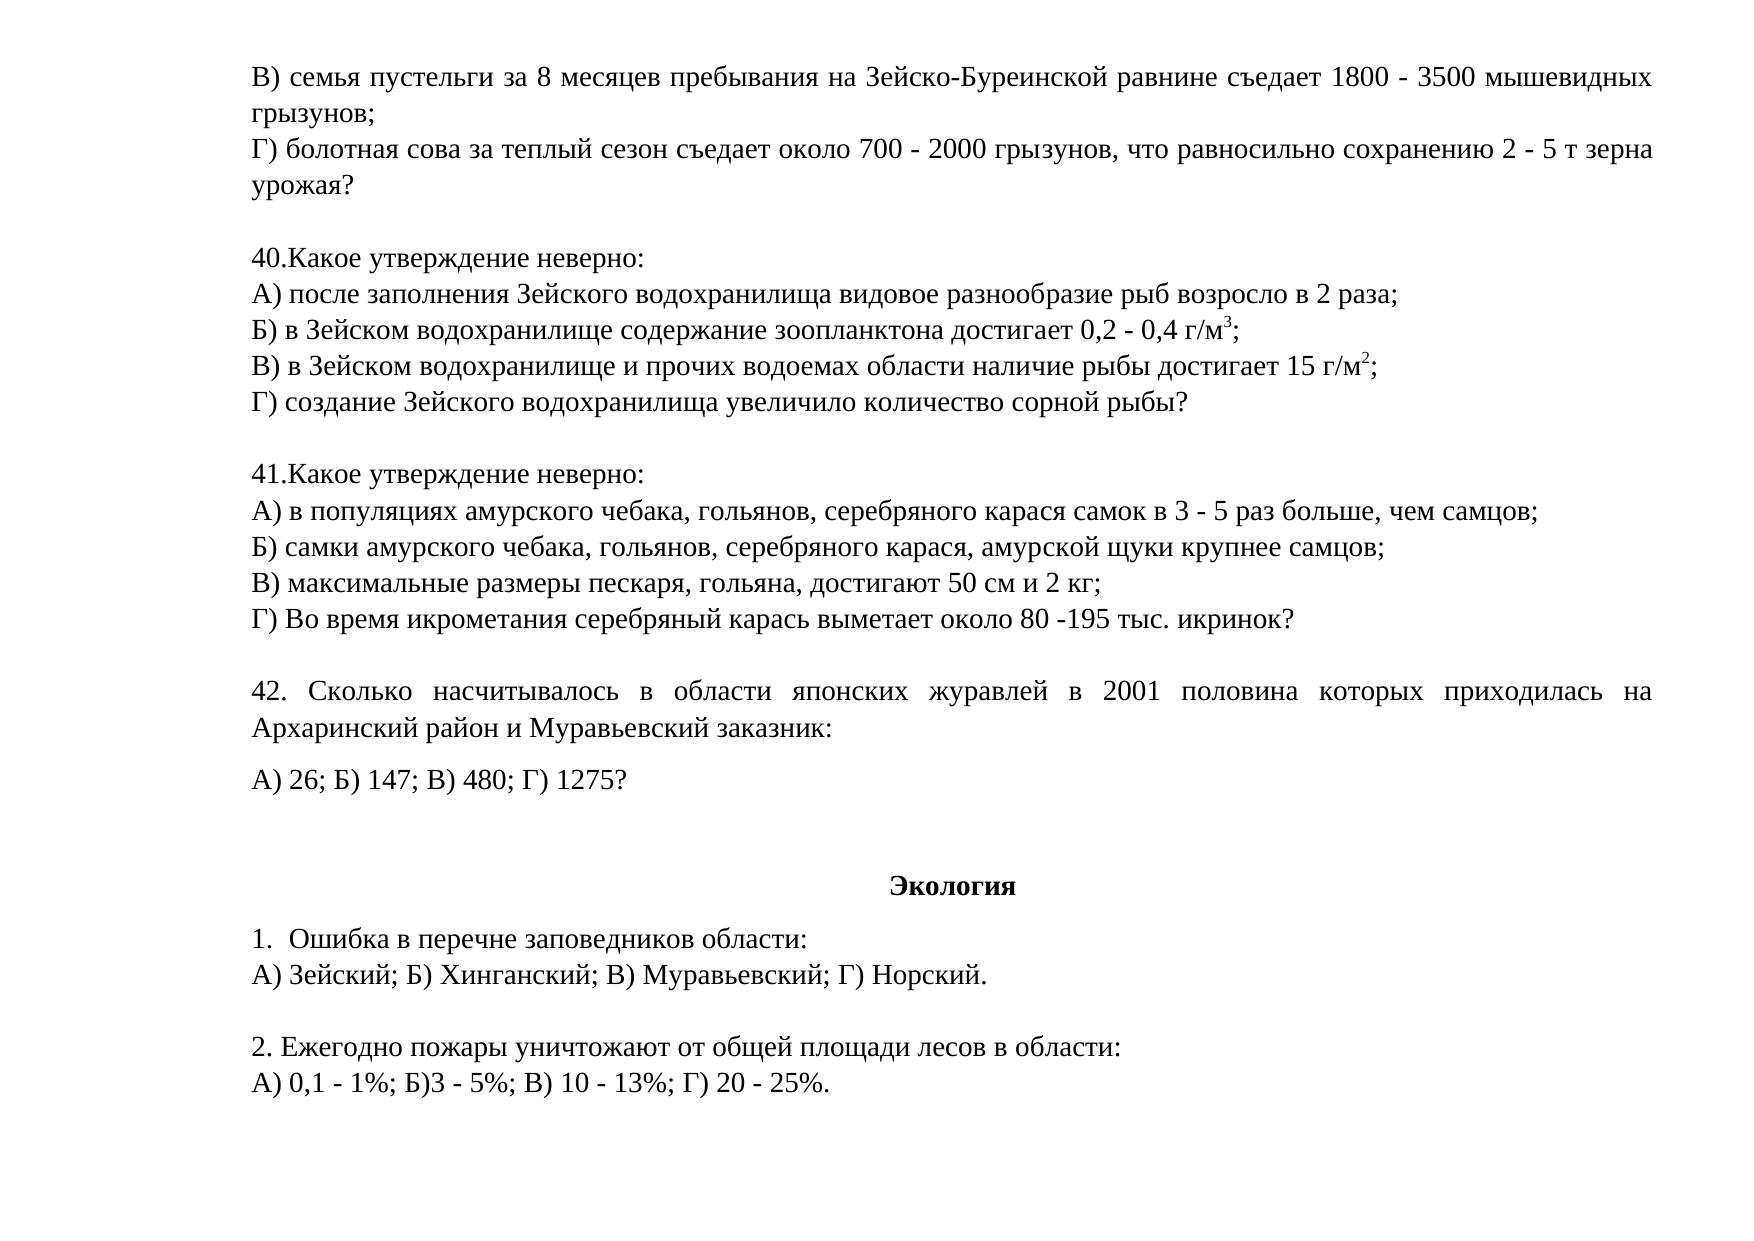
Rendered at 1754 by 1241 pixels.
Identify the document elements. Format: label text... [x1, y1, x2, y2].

text 41.Какое утверждение неверно: [251, 457, 1654, 490]
text А) 26; Б) 147; В) 480; Г) 1275? [251, 762, 1654, 796]
text А) Зейский; Б) Хинганский; В) Муравьевский; Г) Норский. [251, 957, 1654, 991]
text А) 0,1 - 1%; Б)3 - 5%; В) 10 - 13%; Г) 20 - 25%. [251, 1066, 1654, 1099]
text Г) создание Зейского водохранилища увеличило количество сорной рыбы? [251, 384, 1654, 418]
text 40.Какое утверждение неверно: [251, 240, 1654, 273]
list Ошибка в перечне заповедников области: [251, 921, 1654, 954]
text Экология [251, 868, 1654, 902]
text 2. Ежегодно пожары уничтожают от общей площади лесов в области: [251, 1029, 1654, 1063]
text В) семья пустельги за 8 месяцев пребывания на Зейско-Буреинской равнине съедает 1800 - 3500 мышевидных грызунов; [251, 59, 1654, 129]
text 42. Сколько насчитывалось в области японских журавлей в 2001 половина которых приходилась на Архаринский район и Муравьевский заказник: [251, 673, 1654, 743]
text А) в популяциях амурского чебака, гольянов, серебряного карася самок в 3 - 5 раз больше, чем самцов; [251, 493, 1654, 526]
text B) в Зейском водохранилище и прочих водоемах области наличие рыбы достигает 15 г/м2; [251, 348, 1654, 382]
text Г) Во время икрометания серебряный карась выметает около 80 -195 тыс. икринок? [251, 601, 1654, 635]
text Г) болотная сова за теплый сезон съедает около 700 - 2000 грызунов, что равносильно сохранению 2 - 5 т зерна урожая? [251, 131, 1654, 201]
text В) максимальные размеры пескаря, гольяна, достигают 50 см и 2 кг; [251, 565, 1654, 599]
text Б) в Зейском водохранилище содержание зоопланктона достигает 0,2 - 0,4 г/м3; [251, 312, 1654, 346]
text A) после заполнения Зейского водохранилища видовое разнообразие рыб возросло в 2 раза; [251, 276, 1654, 309]
text Б) самки амурского чебака, гольянов, серебряного карася, амурской щуки крупнее самцов; [251, 529, 1654, 562]
